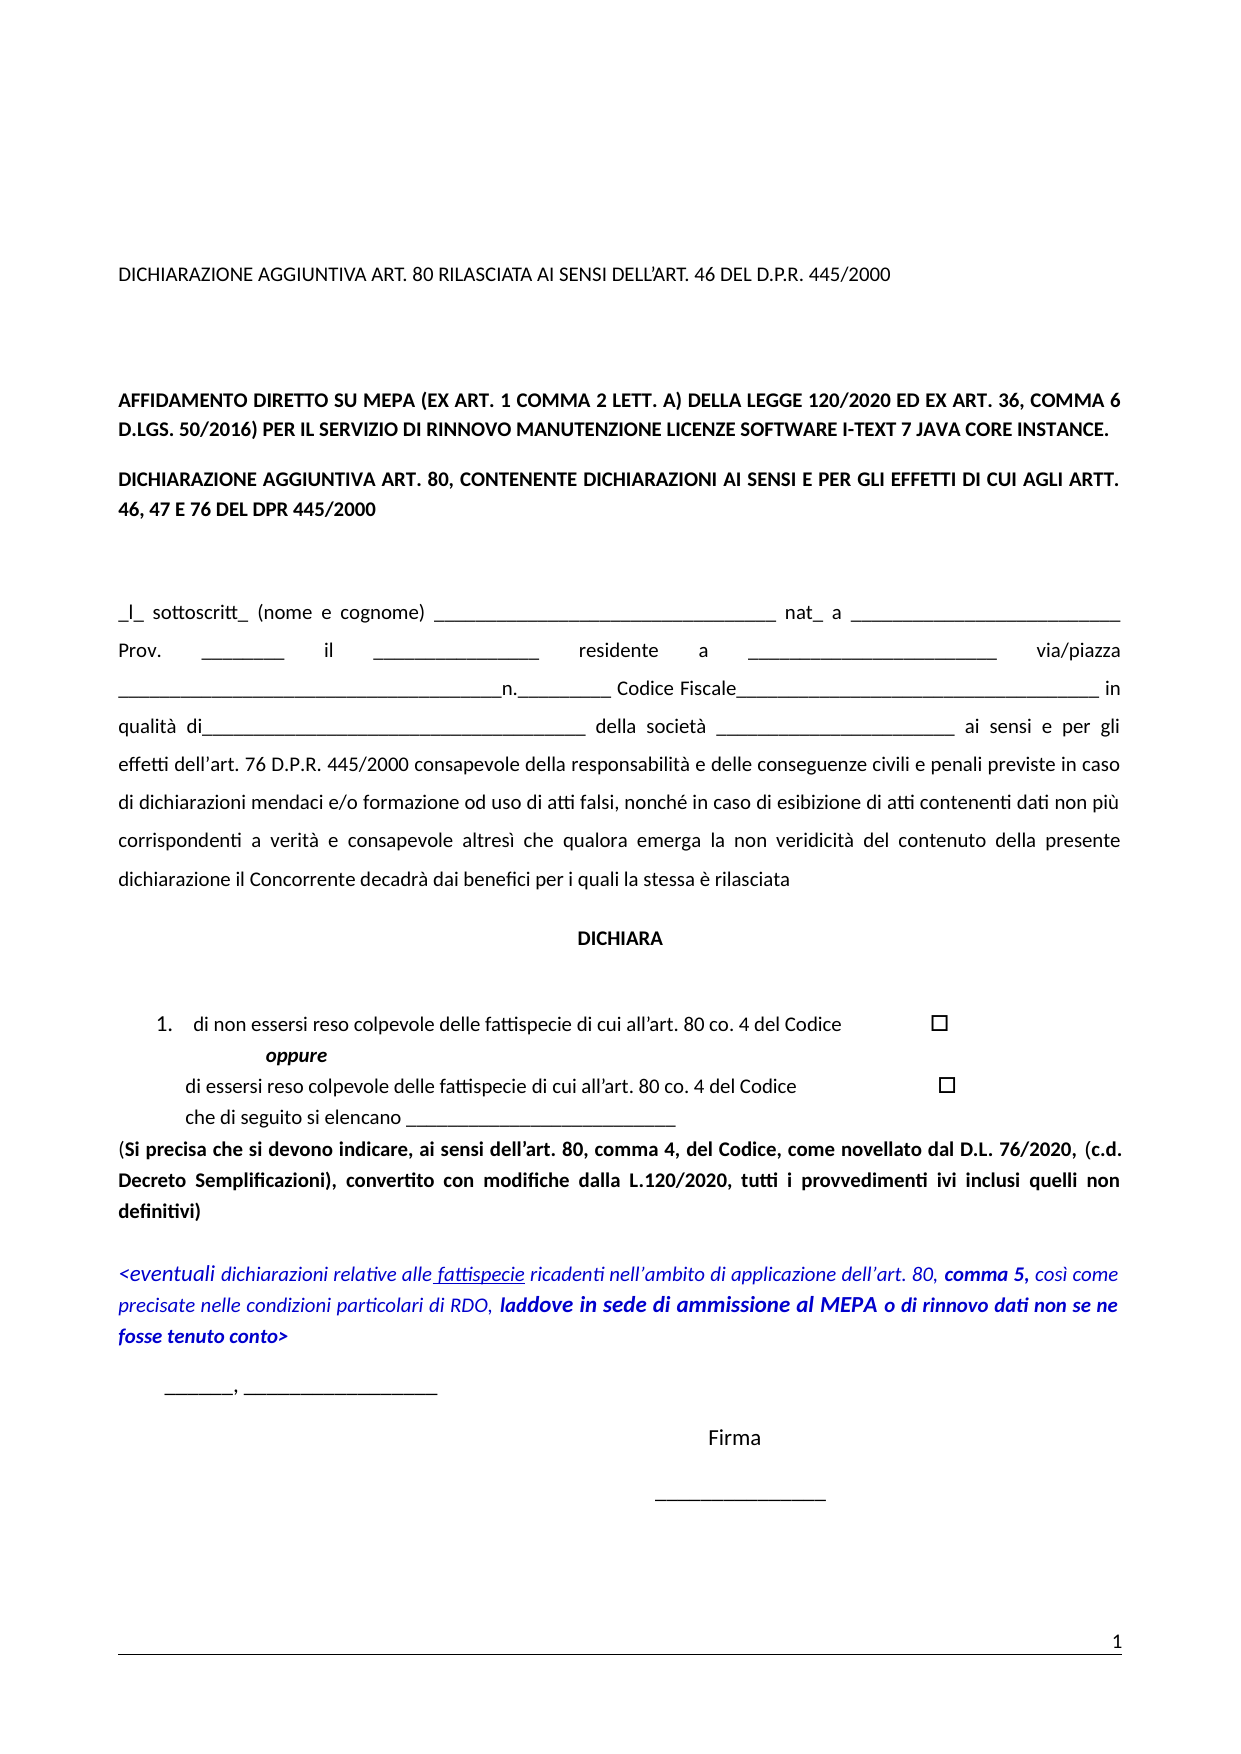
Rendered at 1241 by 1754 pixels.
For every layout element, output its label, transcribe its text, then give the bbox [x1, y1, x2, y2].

text <eventuali dichiarazioni relative alle fattispecie ricadenti nell’ambito di applicazione dell’art. 80, comma 5, così come precisate nelle condizioni particolari di RDO, laddove in sede di ammissione al MEPA o di rinnovo dati non se ne fosse tenuto conto> [118, 1256, 1120, 1350]
text DICHIARA [118, 925, 1122, 950]
text _l_ sottoscritt_ (nome e cognome) _________________________________ nat_ a __________________________ Prov. ________ il ________________ residente a ________________________ via/piazza _____________________________________n._________ Codice Fiscale___________________________________ in qualità di_____________________________________ della società _______________________ ai sensi e per gli effetti dell’art. 76 D.P.R. 445/2000 consapevole della responsabilità e delle conseguenze civili e penali previste in caso di dichiarazioni mendaci e/o formazione od uso di atti falsi, nonché in caso di esibizione di atti contenenti dati non più corrispondenti a verità e consapevole altresì che qualora emerga la non veridicità del contenuto della presente dichiarazione il Concorrente decadrà dai benefici per i quali la stessa è rilasciata [118, 599, 1122, 891]
text Dichiarazione aggiuntiva art. 80, CONTENENTE DICHIARAZIONI AI SENSI E PER GLI EFFETTI DI CUI AGLI ARTT. 46, 47 E 76 DEL DPR 445/2000 [118, 467, 1122, 521]
text che di seguito si elencano __________________________ [148, 1100, 1122, 1131]
text Firma [174, 1423, 1122, 1452]
text DICHIARAZIONE AGGIUNTIVA art. 80 RILASCIATA AI SENSI DELL’ART. 46 DEL D.P.R. 445/2000 [118, 261, 1122, 287]
text AFFIDAMENTO DIRETTO SU MEPA (EX ART. 1 COMMA 2 LETT. A) DELLA LEGGE 120/2020 ED EX ART. 36, COMMA 6 D.LGS. 50/2016) PER IL SERVIZIO DI Rinnovo manutenzione licenze software i-Text 7 java core instance. [118, 387, 1122, 442]
list (Si precisa che si devono indicare, ai sensi dell’art. 80, comma 4, del Codice, come novellato dal D.L. 76/2020, (c.d. Decreto Semplificazioni), convertito con modifiche dalla L.120/2020, tutti i provvedimenti ivi inclusi quelli non definitivi) [118, 1131, 1122, 1225]
text di essersi reso colpevole delle fattispecie di cui all’art. 80 co. 4 del Codice □ [148, 1068, 1122, 1100]
text _______________ [118, 1477, 1122, 1504]
list di non essersi reso colpevole delle fattispecie di cui all’art. 80 co. 4 del Codice □ [156, 1006, 1122, 1037]
text ______, _________________ [118, 1371, 1122, 1398]
text oppure [266, 1037, 1122, 1068]
